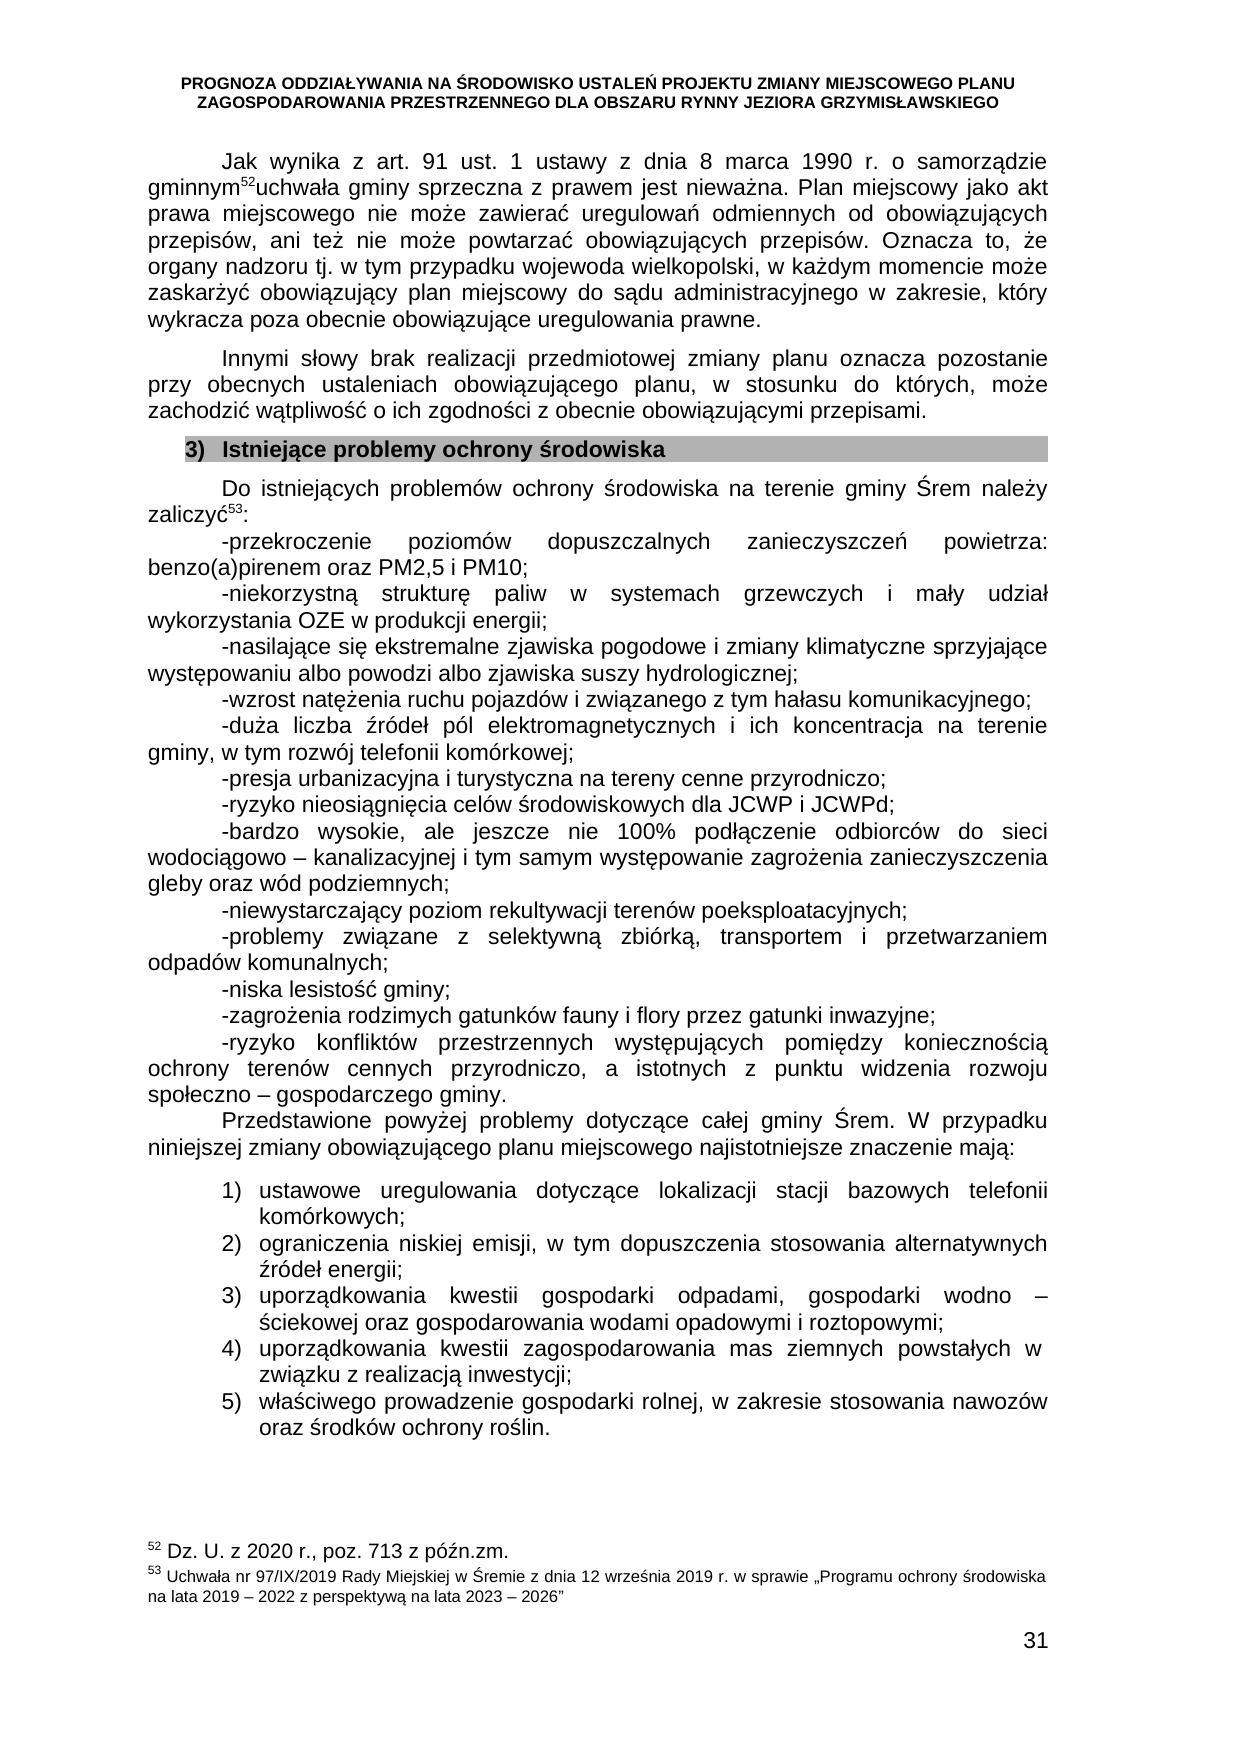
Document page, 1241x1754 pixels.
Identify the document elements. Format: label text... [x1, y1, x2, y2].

text -niska lesistość gminy; [148, 976, 1048, 1002]
text Innymi słowy brak realizacji przedmiotowej zmiany planu oznacza pozostanie przy obecnych ustaleniach obowiązującego planu, w stosunku do których, może zachodzić wątpliwość o ich zgodności z obecnie obowiązującymi przepisami. [148, 344, 1048, 424]
text Do istniejących problemów ochrony środowiska na terenie gminy Śrem należy zaliczyć: [148, 475, 1048, 528]
text -niekorzystną strukturę paliw w systemach grzewczych i mały udział wykorzystania OZE w produkcji energii; [148, 580, 1048, 633]
text -presja urbanizacyjna i turystyczna na tereny cenne przyrodniczo; [148, 765, 1048, 791]
text -niewystarczający poziom rekultywacji terenów poeksploatacyjnych; [148, 897, 1048, 923]
text -ryzyko nieosiągnięcia celów środowiskowych dla JCWP i JCWPd; [148, 791, 1048, 818]
text -duża liczba źródeł pól elektromagnetycznych i ich koncentracja na terenie gminy, w tym rozwój telefonii komórkowej; [148, 712, 1048, 765]
text Jak wynika z art. 91 ust. 1 ustawy z dnia 8 marca 1990 r. o samorządzie gminnymuchwała gminy sprzeczna z prawem jest nieważna. Plan miejscowy jako akt prawa miejscowego nie może zawierać uregulowań odmiennych od obowiązujących przepisów, ani też nie może powtarzać obowiązujących przepisów. Oznacza to, że organy nadzoru tj. w tym przypadku wojewoda wielkopolski, w każdym momencie może zaskarżyć obowiązujący plan miejscowy do sądu administracyjnego w zakresie, który wykracza poza obecnie obowiązujące uregulowania prawne. [148, 148, 1048, 332]
text -zagrożenia rodzimych gatunków fauny i flory przez gatunki inwazyjne; [148, 1002, 1048, 1028]
list właściwego prowadzenie gospodarki rolnej, w zakresie stosowania nawozów oraz środków ochrony roślin. [221, 1388, 1048, 1440]
text -przekroczenie poziomów dopuszczalnych zanieczyszczeń powietrza: benzo(a)pirenem oraz PM2,5 i PM10; [148, 528, 1048, 580]
text -ryzyko konfliktów przestrzennych występujących pomiędzy koniecznością ochrony terenów cennych przyrodniczo, a istotnych z punktu widzenia rozwoju społeczno – gospodarczego gminy. [148, 1028, 1048, 1107]
text -problemy związane z selektywną zbiórką, transportem i przetwarzaniem odpadów komunalnych; [148, 923, 1048, 976]
text Przedstawione powyżej problemy dotyczące całej gminy Śrem. W przypadku niniejszej zmiany obowiązującego planu miejscowego najistotniejsze znaczenie mają: [148, 1107, 1048, 1160]
text -wzrost natężenia ruchu pojazdów i związanego z tym hałasu komunikacyjnego; [148, 686, 1048, 712]
text -nasilające się ekstremalne zjawiska pogodowe i zmiany klimatyczne sprzyjające występowaniu albo powodzi albo zjawiska suszy hydrologicznej; [148, 633, 1048, 686]
list ograniczenia niskiej emisji, w tym dopuszczenia stosowania alternatywnych źródeł energii; [221, 1229, 1048, 1282]
text -bardzo wysokie, ale jeszcze nie 100% podłączenie odbiorców do sieci wodociągowo – kanalizacyjnej i tym samym występowanie zagrożenia zanieczyszczenia gleby oraz wód podziemnych; [148, 818, 1048, 897]
subtitle Istniejące problemy ochrony środowiska [185, 436, 1048, 462]
list uporządkowania kwestii gospodarki odpadami, gospodarki wodno – ściekowej oraz gospodarowania wodami opadowymi i roztopowymi; [221, 1282, 1048, 1335]
list uporządkowania kwestii zagospodarowania mas ziemnych powstałych w związku z realizacją inwestycji; [221, 1335, 1048, 1388]
list ustawowe uregulowania dotyczące lokalizacji stacji bazowych telefonii komórkowych; [221, 1177, 1048, 1229]
